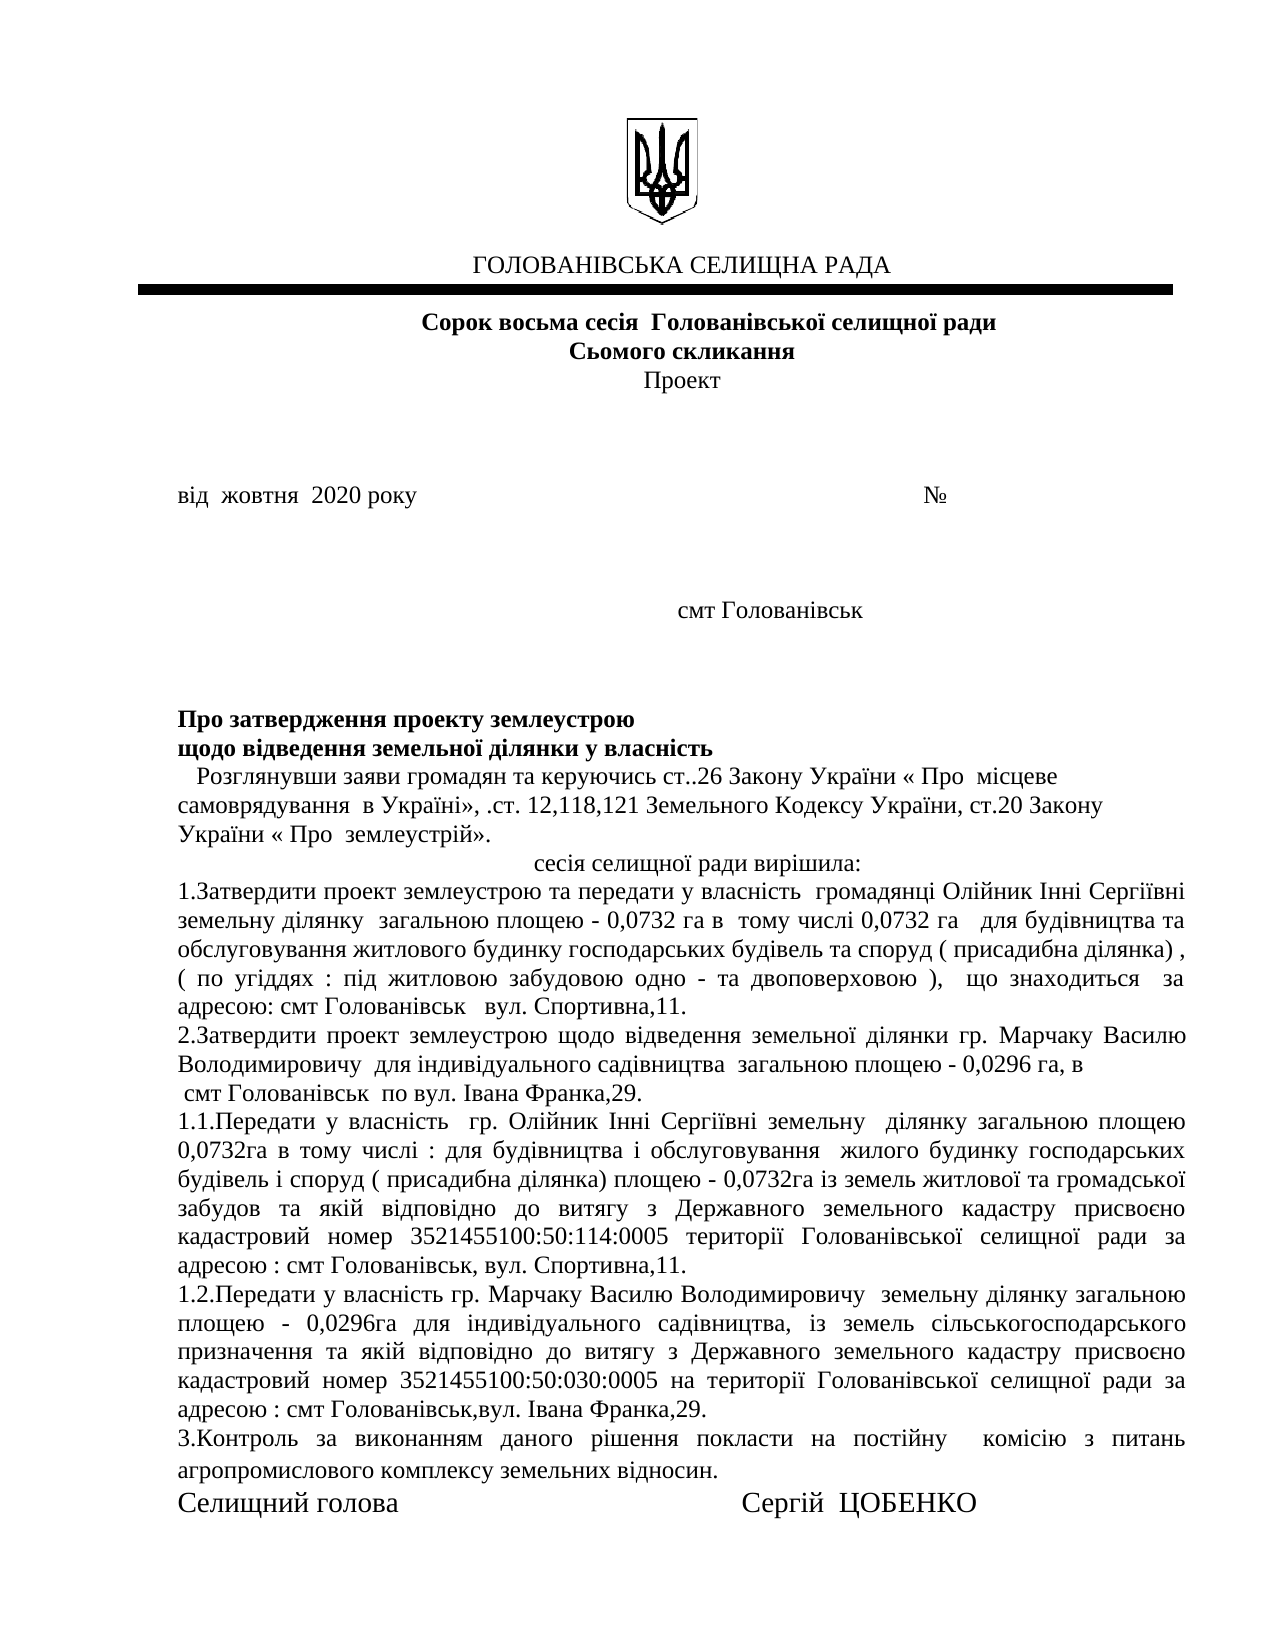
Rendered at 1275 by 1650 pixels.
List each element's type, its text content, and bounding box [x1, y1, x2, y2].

text 1.1.Передати у власність гр. Олійник Інні Сергіївні земельну ділянку загальною площею 0,0732га в тому числі : для будівництва і обслуговування жилого будинку господарських будівель і споруд ( присадибна ділянка) площею - 0,0732га із земель житлової та громадської забудов та якій відповідно до витягу з Державного земельного кадастру присвоєно кадастровий номер 3521455100:50:114:0005 території Голованівської селищної ради за адресою : смт Голованівськ, вул. Спортивна,11. [177, 1106, 1186, 1279]
subtitle ГОЛОВАНІВСЬКА СЕЛИЩНА РАДА [177, 250, 1186, 278]
text Сьомого скликання [177, 336, 1186, 365]
text смт Голованівськ [177, 595, 1186, 623]
text щодо відведення земельної ділянки у власність [177, 733, 1186, 761]
text Про затвердження проекту землеустрою [177, 704, 1186, 733]
text Розглянувши заяви громадян та керуючись ст..26 Закону України « Про місцеве самоврядування в Україні», .ст. 12,118,121 Земельного Кодексу України, ст.20 Закону України « Про землеустрій». [177, 761, 1186, 848]
text смт Голованівськ по вул. Івана Франка,29. [177, 1078, 1186, 1106]
text 1.2.Передати у власність гр. Марчаку Василю Володимировичу земельну ділянку загальною площею - 0,0296га для індивідуального садівництва, із земель сільськогосподарського призначення та якій відповідно до витягу з Державного земельного кадастру присвоєно кадастровий номер 3521455100:50:030:0005 на території Голованівської селищної ради за адресою : смт Голованівськ,вул. Івана Франка,29. [177, 1279, 1186, 1423]
text 3.Контроль за виконанням даного рішення покласти на постійну комісію з питань агропромислового комплексу земельних відносин. [177, 1423, 1186, 1485]
text Проект [177, 365, 1186, 393]
text 1.Затвердити проект землеустрою та передати у власність громадянці Олійник Інні Сергіївні земельну ділянку загальною площею - 0,0732 га в тому числі 0,0732 га для будівництва та обслуговування житлового будинку господарських будівель та споруд ( присадибна ділянка) , ( по угіддях : під житловою забудовою одно - та двоповерховою ), що знаходиться за адресою: смт Голованівськ вул. Спортивна,11. [177, 876, 1186, 1020]
text від жовтня 2020 року № [177, 480, 1186, 508]
text 2.Затвердити проект землеустрою щодо відведення земельної ділянки гр. Марчаку Василю Володимировичу для індивідуального садівництва загальною площею - 0,0296 га, в [177, 1020, 1186, 1078]
text сесія селищної ради вирішила: [177, 848, 1186, 876]
text Селищний голова Cергій ЦОБЕНКО [177, 1485, 1186, 1518]
title Сорок восьма сесія Голованівської селищної ради [177, 307, 1186, 336]
